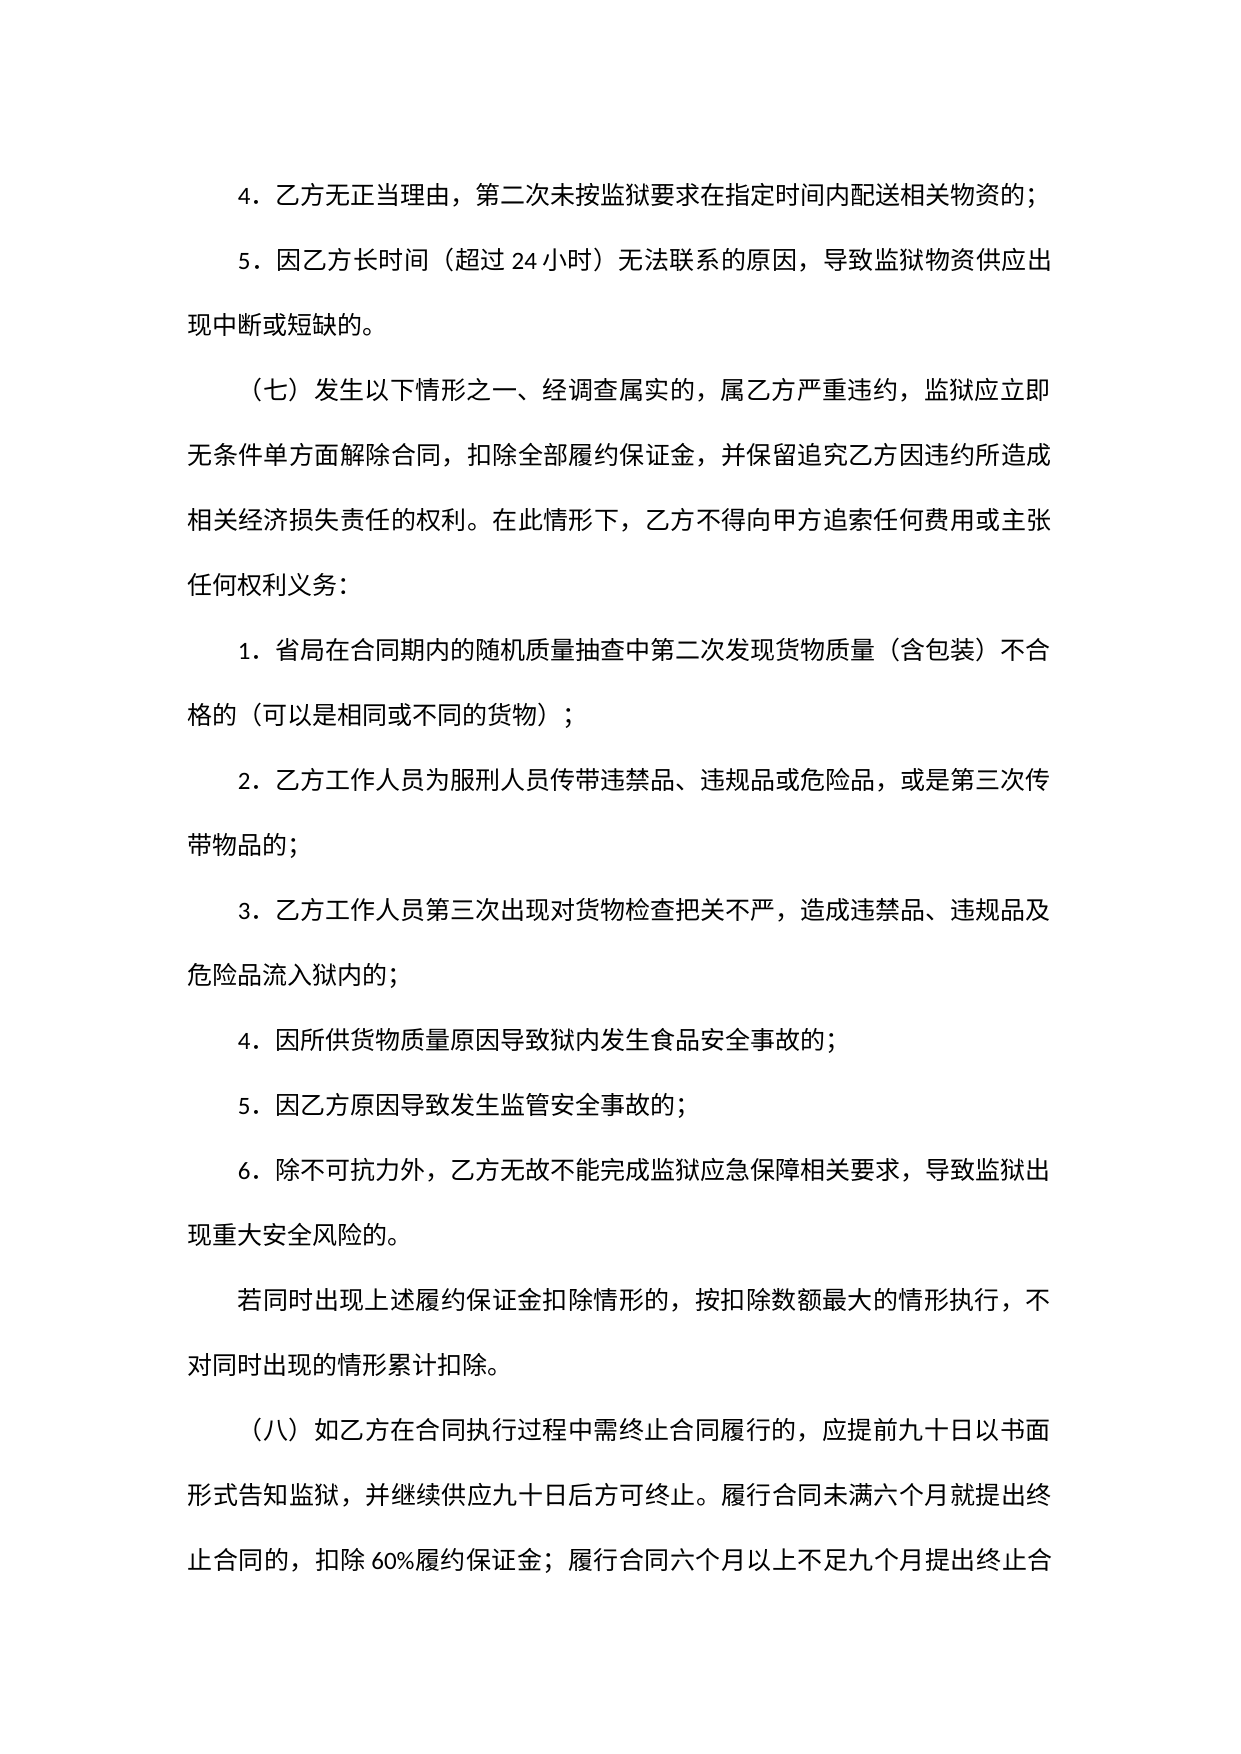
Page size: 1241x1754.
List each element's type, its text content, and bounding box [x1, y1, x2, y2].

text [187, 1397, 1053, 1592]
text 6．除不可抗力外，乙方无故不能完成监狱应急保障相关要求，导致监狱出现重大安全风险的。 [187, 1137, 1053, 1267]
text 4．因所供货物质量原因导致狱内发生食品安全事故的； [187, 1007, 1053, 1072]
text 3．乙方工作人员第三次出现对货物检查把关不严，造成违禁品、违规品及危险品流入狱内的； [187, 877, 1053, 1007]
text 2．乙方工作人员为服刑人员传带违禁品、违规品或危险品，或是第三次传带物品的； [187, 747, 1053, 877]
text 5．因乙方原因导致发生监管安全事故的； [187, 1072, 1053, 1137]
text 若同时出现上述履约保证金扣除情形的，按扣除数额最大的情形执行，不对同时出现的情形累计扣除。 [187, 1267, 1053, 1397]
text 1．省局在合同期内的随机质量抽查中第二次发现货物质量（含包装）不合格的（可以是相同或不同的货物）； [187, 617, 1053, 747]
text 4．乙方无正当理由，第二次未按监狱要求在指定时间内配送相关物资的； [187, 162, 1053, 227]
text 5．因乙方长时间（超过24小时）无法联系的原因，导致监狱物资供应出现中断或短缺的。 [187, 227, 1053, 357]
text （七）发生以下情形之一、经调查属实的，属乙方严重违约，监狱应立即无条件单方面解除合同，扣除全部履约保证金，并保留追究乙方因违约所造成相关经济损失责任的权利。在此情形下，乙方不得向甲方追索任何费用或主张任何权利义务： [187, 357, 1053, 617]
